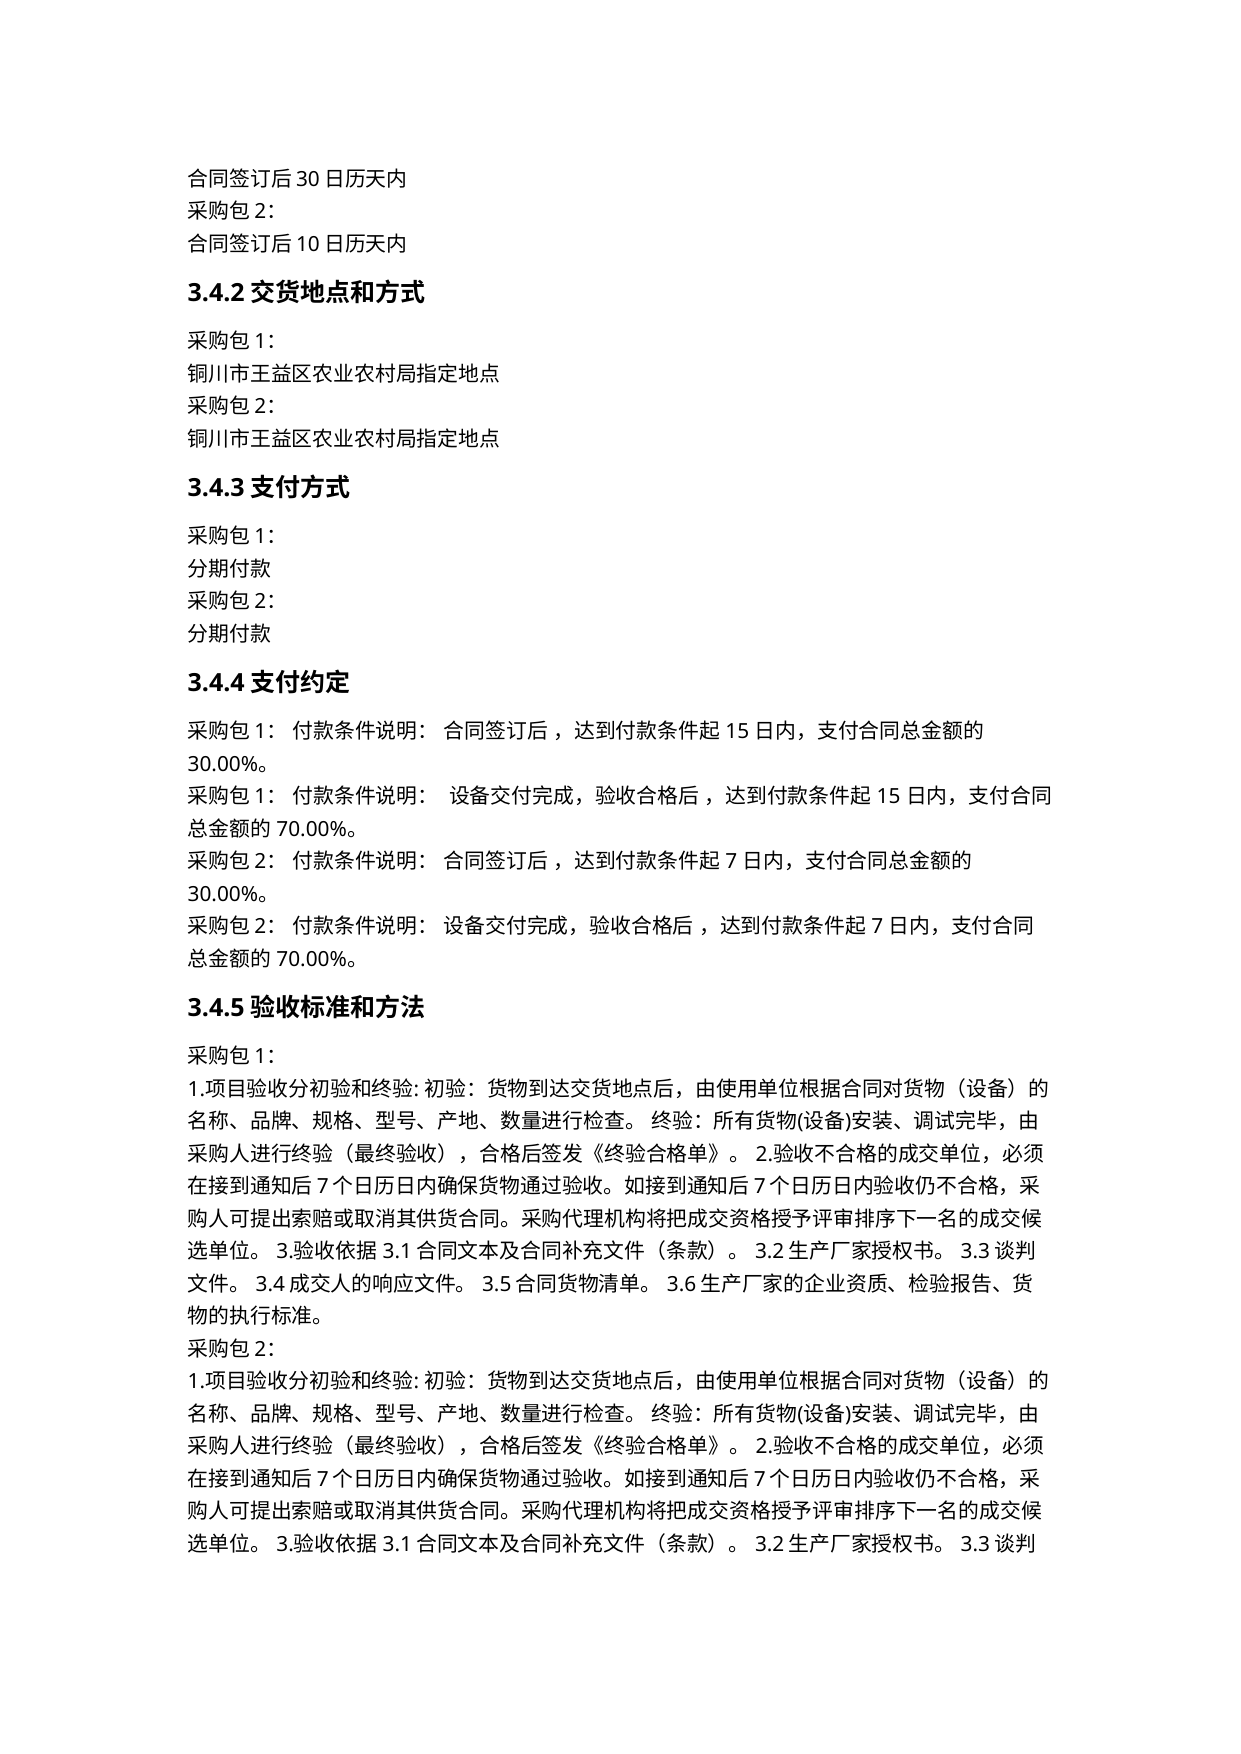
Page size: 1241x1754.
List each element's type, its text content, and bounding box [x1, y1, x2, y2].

text 铜川市王益区农业农村局指定地点 [187, 422, 1053, 454]
text 采购包1： 付款条件说明： 合同签订后 ，达到付款条件起 15 日内，支付合同总金额的 30.00%。 [187, 714, 1053, 779]
text 铜川市王益区农业农村局指定地点 [187, 357, 1053, 389]
text 采购包1： [187, 1039, 1053, 1072]
text 采购包1： [187, 324, 1053, 357]
text 采购包1： 付款条件说明： 设备交付完成，验收合格后 ，达到付款条件起 15 日内，支付合同总金额的 70.00%。 [187, 779, 1053, 844]
text 采购包2： [187, 194, 1053, 227]
text 采购包1： [187, 519, 1053, 552]
text 采购包2： 付款条件说明： 设备交付完成，验收合格后 ，达到付款条件起 7 日内，支付合同总金额的 70.00%。 [187, 909, 1053, 974]
text 分期付款 [187, 617, 1053, 649]
text 采购包2： [187, 584, 1053, 617]
text 合同签订后10日历天内 [187, 227, 1053, 259]
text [187, 1364, 1053, 1559]
text 3.4.2交货地点和方式 [187, 259, 1053, 324]
text 采购包2： [187, 389, 1053, 422]
text 采购包2： [187, 1332, 1053, 1364]
text 3.4.5验收标准和方法 [187, 974, 1053, 1039]
text 分期付款 [187, 552, 1053, 584]
text 合同签订后30日历天内 [187, 162, 1053, 194]
text 3.4.3支付方式 [187, 454, 1053, 519]
text 3.4.4支付约定 [187, 649, 1053, 714]
text 采购包2： 付款条件说明： 合同签订后 ，达到付款条件起 7 日内，支付合同总金额的 30.00%。 [187, 844, 1053, 909]
